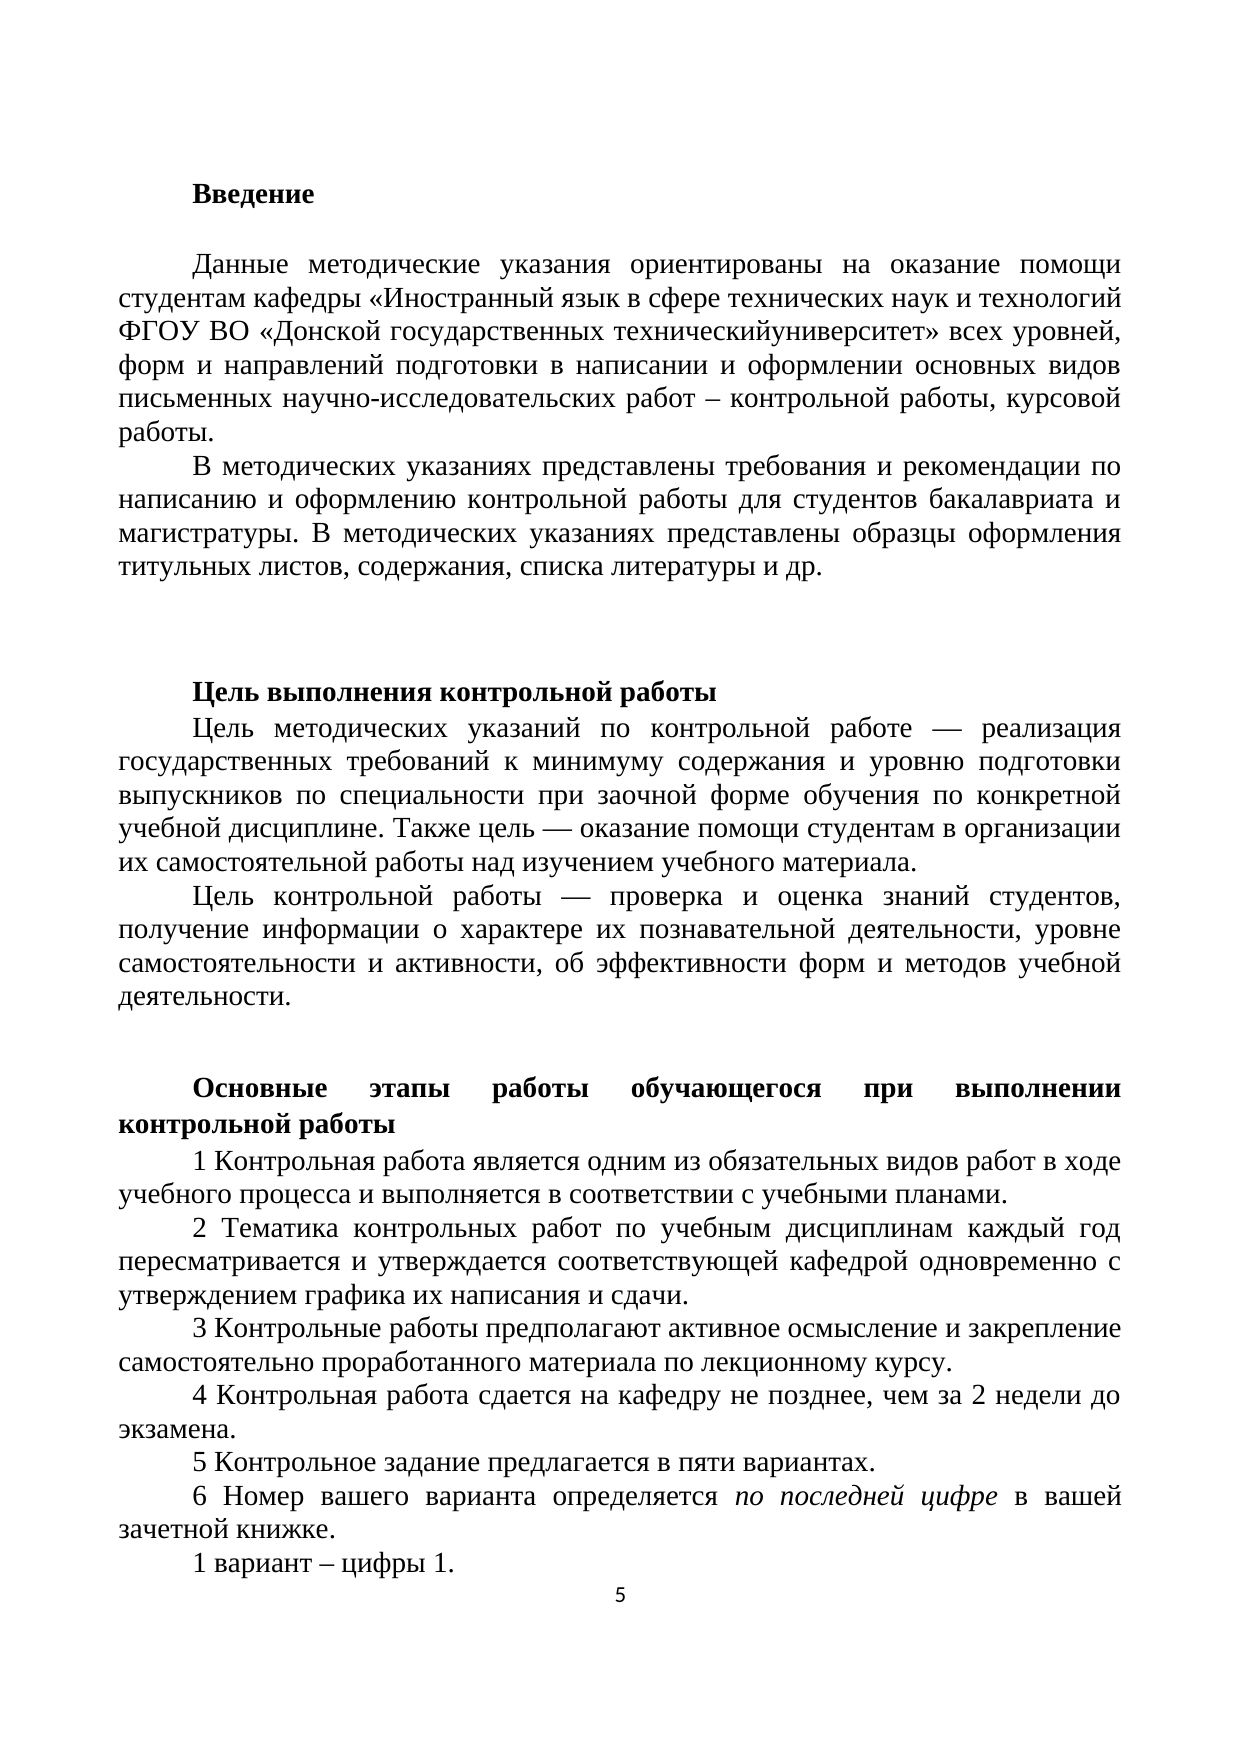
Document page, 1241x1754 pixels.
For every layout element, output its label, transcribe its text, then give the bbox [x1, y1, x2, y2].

text 3 Контрольные работы предполагают активное осмысление и закрепление самостоятельно проработанного материала по лекционному курсу. [118, 1310, 1122, 1377]
text 2 Тематика контрольных работ по учебным дисциплинам каждый год пересматривается и утверждается соответствующей кафедрой одновременно с утверждением графика их написания и сдачи. [118, 1210, 1122, 1310]
text Цель контрольной работы — проверка и оценка знаний студентов, получение информации о характере их познавательной деятельности, уровне самостоятельности и активности, об эффективности форм и методов учебной деятельности. [118, 878, 1122, 1012]
text 6 Номер вашего варианта определяется по последней цифре в вашей зачетной книжке. [118, 1478, 1122, 1545]
subtitle Цель выполнения контрольной работы [118, 674, 1122, 707]
subtitle Основные этапы работы обучающегося при выполнении контрольной работы [118, 1070, 1122, 1140]
text 1 Контрольная работа является одним из обязательных видов работ в ходе учебного процесса и выполняется в соответствии с учебными планами. [118, 1143, 1122, 1210]
text 4 Контрольная работа сдается на кафедру не позднее, чем за 2 недели до экзамена. [118, 1377, 1122, 1444]
text 1 вариант – цифры 1. [118, 1545, 1122, 1579]
text В методических указаниях представлены требования и рекомендации по написанию и оформлению контрольной работы для студентов бакалавриата и магистратуры. В методических указаниях представлены образцы оформления титульных листов, содержания, списка литературы и др. [118, 448, 1122, 582]
subtitle Введение [118, 177, 1122, 210]
text 5 Контрольное задание предлагается в пяти вариантах. [118, 1444, 1122, 1478]
text Данные методические указания ориентированы на оказание помощи студентам кафедры «Иностранный язык в сфере технических наук и технологий ФГОУ ВО «Донской государственных техническийуниверситет» всех уровней, форм и направлений подготовки в написании и оформлении основных видов письменных научно-исследовательских работ – контрольной работы, курсовой работы. [118, 246, 1122, 448]
text Цель методических указаний по контрольной работе — реализация государственных требований к минимуму содержания и уровню подготовки выпускников по специальности при заочной форме обучения по конкретной учебной дисциплине. Также цель — оказание помощи студентам в организации их самостоятельной работы над изучением учебного материала. [118, 710, 1122, 878]
